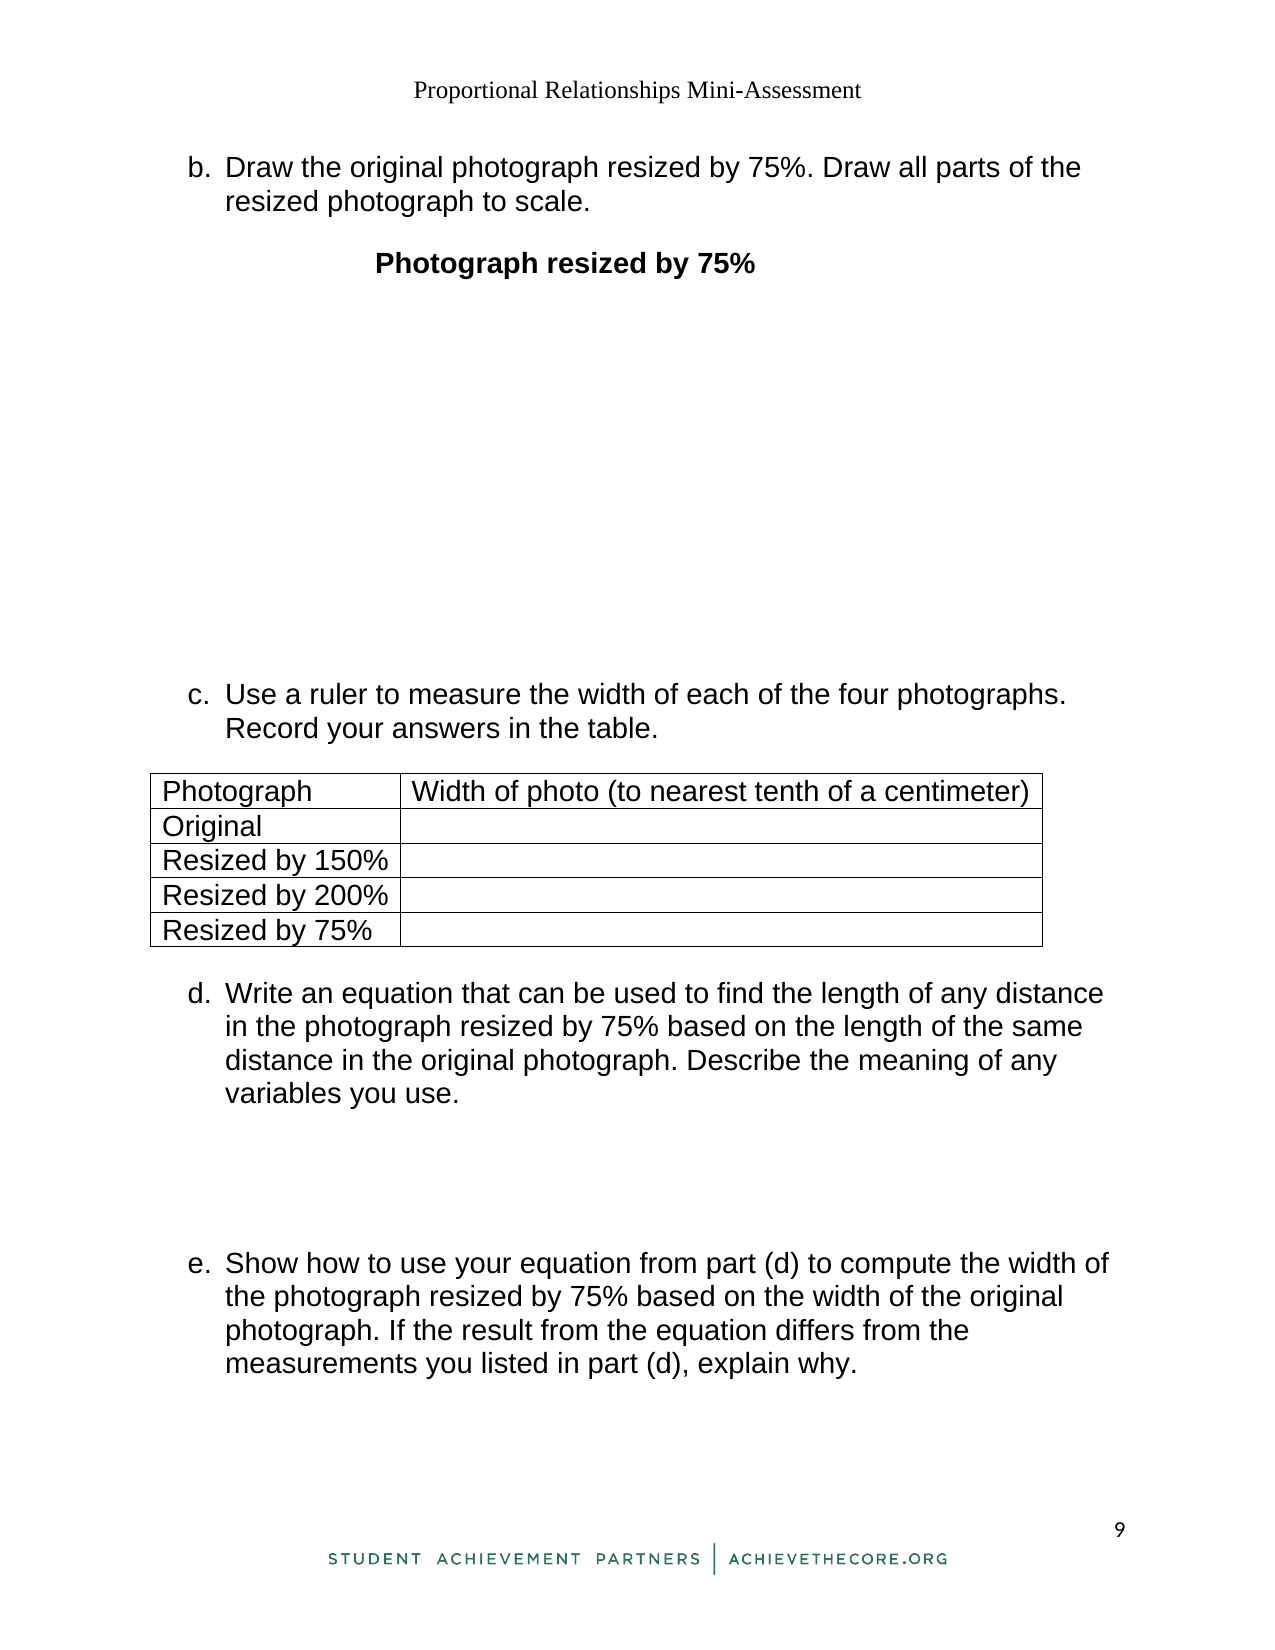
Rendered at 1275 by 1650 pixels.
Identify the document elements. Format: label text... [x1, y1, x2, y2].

table_cell Original [151, 809, 400, 842]
table_cell Resized by 75% [151, 913, 400, 946]
picture [328, 1543, 947, 1575]
list Show how to use your equation from part (d) to compute the width of the photograph resized by 75% based on the width of the original photograph. If the result from the equation differs from the measurements you listed in part (d), explain why. [187, 1246, 1125, 1380]
table_cell Resized by 200% [151, 878, 400, 912]
text Photograph resized by 75% [300, 246, 1125, 279]
table_cell [401, 913, 1042, 946]
table_header Width of photo (to nearest tenth of a centimeter) [401, 774, 1042, 808]
table_cell [401, 844, 1042, 877]
table_cell [401, 878, 1042, 912]
table_cell Resized by 150% [151, 844, 400, 877]
list Use a ruler to measure the width of each of the four photographs. Record your answers in the table. [187, 677, 1125, 744]
table_cell [401, 809, 1042, 842]
table_header Photograph [151, 774, 400, 808]
list Draw the original photograph resized by 75%. Draw all parts of the resized photograph to scale. [187, 150, 1125, 217]
list Write an equation that can be used to find the length of any distance in the photograph resized by 75% based on the length of the same distance in the original photograph. Describe the meaning of any variables you use. [187, 976, 1125, 1110]
